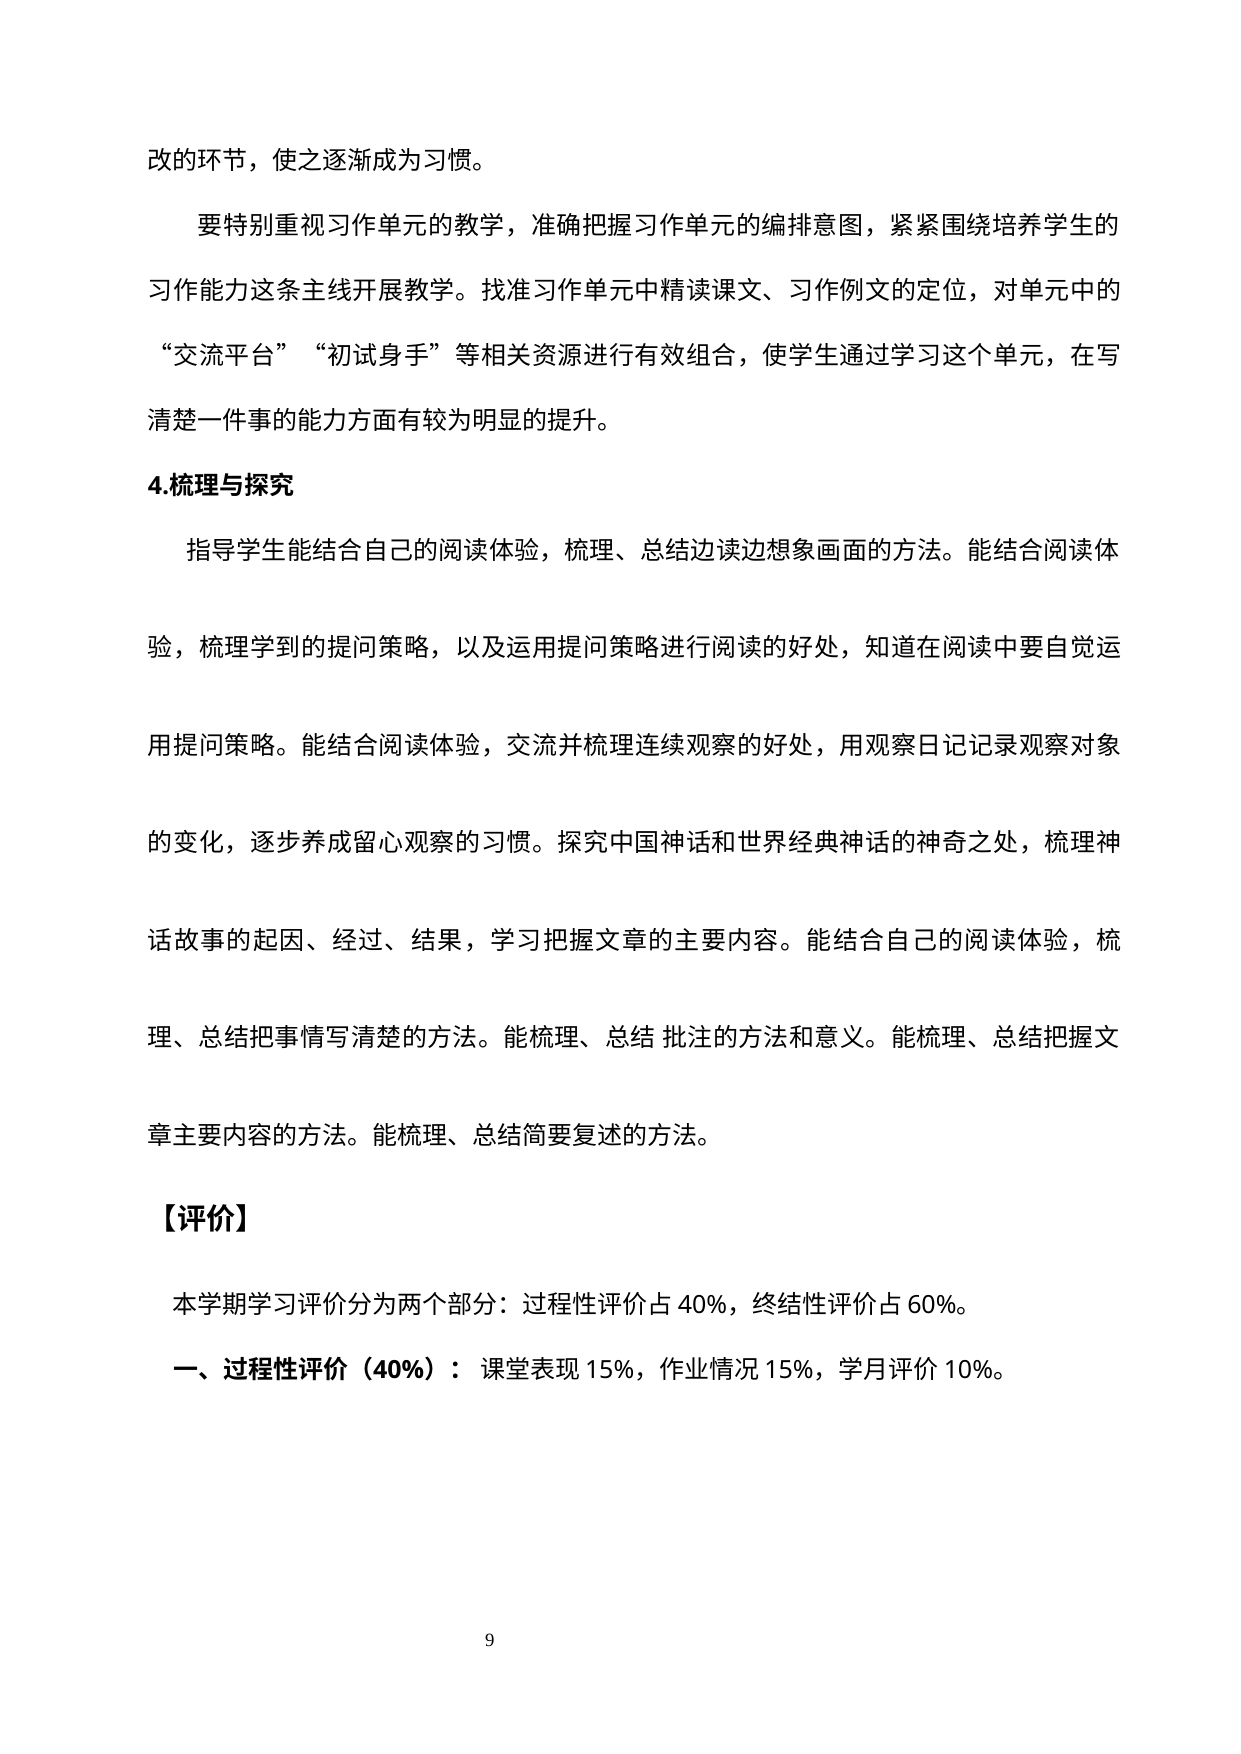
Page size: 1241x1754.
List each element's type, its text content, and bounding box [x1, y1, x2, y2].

list 要特别重视习作单元的教学，准确把握习作单元的编排意图，紧紧围绕培养学生的习作能力这条主线开展教学。找准习作单元中精读课文、习作例文的定位，对单元中的“交流平台”“初试身手”等相关资源进行有效组合，使学生通过学习这个单元，在写清楚一件事的能力方面有较为明显的提升。 [148, 191, 1122, 451]
text 【评价】 [148, 1184, 1122, 1249]
list 本学期学习评价分为两个部分：过程性评价占40%，终结性评价占60%。 [148, 1270, 1122, 1335]
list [148, 126, 1122, 191]
text 指导学生能结合自己的阅读体验，梳理、总结边读边想象画面的方法。能结合阅读体验，梳理学到的提问策略，以及运用提问策略进行阅读的好处，知道在阅读中要自觉运用提问策略。能结合阅读体验，交流并梳理连续观察的好处，用观察日记记录观察对象的变化，逐步养成留心观察的习惯。探究中国神话和世界经典神话的神奇之处，梳理神话故事的起因、经过、结果，学习把握文章的主要内容。能结合自己的阅读体验，梳理、总结把事情写清楚的方法。能梳理、总结 批注的方法和意义。能梳理、总结把握文章主要内容的方法。能梳理、总结简要复述的方法。 [148, 516, 1122, 1166]
list 一、过程性评价（40%）： 课堂表现15%，作业情况15%，学月评价10%。 [148, 1335, 1122, 1400]
list 4.梳理与探究 [148, 451, 1122, 516]
